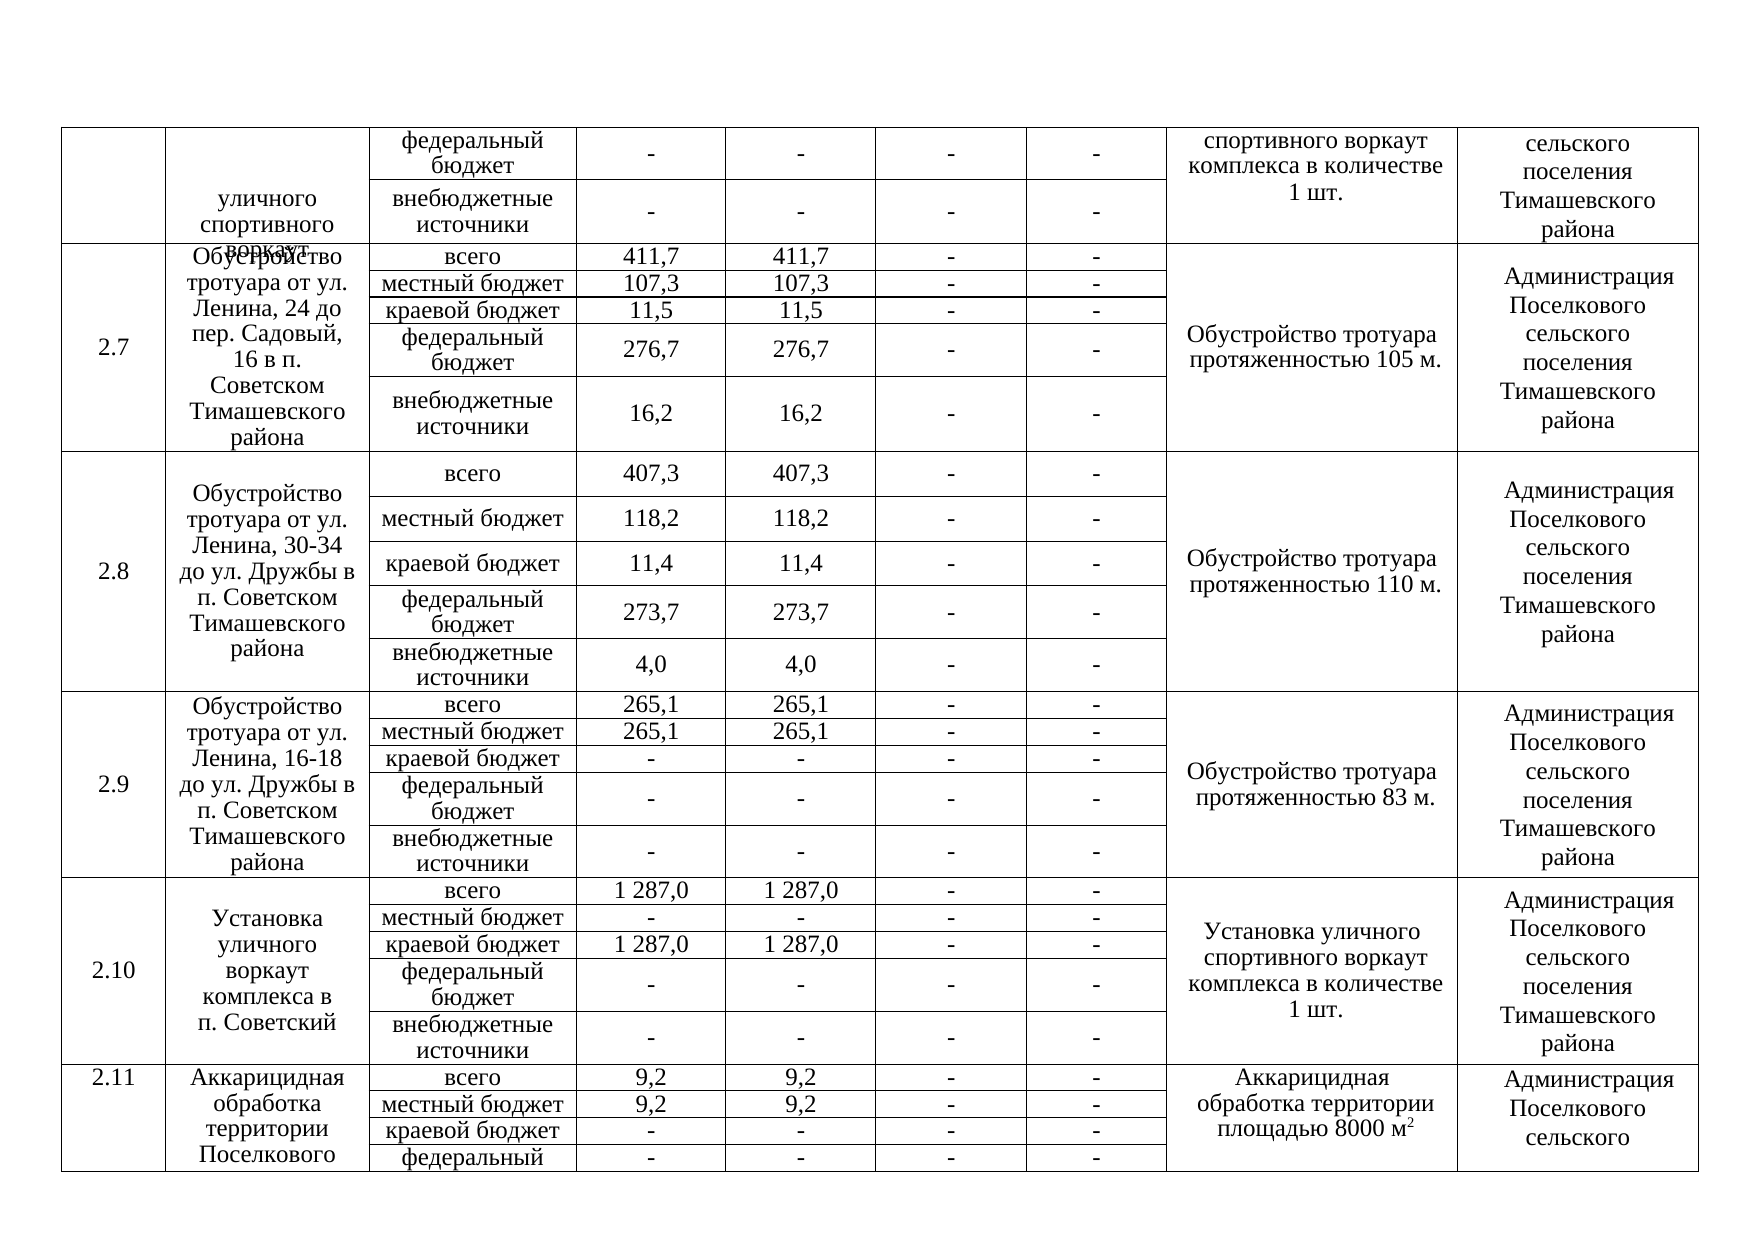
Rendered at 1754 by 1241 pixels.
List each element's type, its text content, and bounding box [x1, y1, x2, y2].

table_cell Обустройство тротуара от ул. Ленина, 24 до пер. Садовый, 16 в п. Советском Тимашевского района [166, 244, 369, 451]
table_cell краевой бюджет [370, 746, 576, 772]
table_cell - [876, 932, 1026, 958]
table_cell - [1027, 1145, 1166, 1171]
table_cell Аккарицидная обработка территории Поселкового сельского поселения [166, 1065, 369, 1171]
table_cell - [1027, 826, 1166, 877]
table_cell - [1027, 1118, 1166, 1144]
table_cell 276,7 [577, 324, 725, 376]
table_cell - [726, 128, 875, 179]
table_cell всего [370, 452, 576, 496]
table_cell - [1027, 1012, 1166, 1063]
table_cell - [1027, 244, 1166, 269]
table_cell 1 287,0 [577, 878, 725, 904]
table_cell - [1027, 324, 1166, 376]
table_cell - [876, 452, 1026, 496]
table_cell - [876, 826, 1026, 877]
table_cell 265,1 [726, 692, 875, 718]
table_cell - [1027, 959, 1166, 1011]
table_cell 265,1 [726, 719, 875, 745]
table_cell - [876, 542, 1026, 585]
table_cell - [876, 746, 1026, 772]
table_cell 107,3 [577, 271, 725, 296]
table_cell Установка уличного воркаут комплекса в п. Советский [166, 878, 369, 1063]
table_cell - [876, 1091, 1026, 1117]
table_cell - [726, 746, 875, 772]
table_cell - [577, 1012, 725, 1063]
table_cell внебюджетные источники [370, 826, 576, 877]
table_cell краевой бюджет [370, 542, 576, 585]
table_cell 4,0 [726, 639, 875, 691]
table_cell федеральный бюджет [370, 324, 576, 376]
table_cell местный бюджет [370, 719, 576, 745]
table_cell - [876, 719, 1026, 745]
table_cell - [876, 905, 1026, 931]
table_cell краевой бюджет [370, 1118, 576, 1144]
table_cell - [1027, 639, 1166, 691]
table_cell - [1027, 1091, 1166, 1117]
table_cell Администрация Поселкового сельского поселения Тимашевского района [1458, 452, 1698, 691]
table_cell - [1027, 542, 1166, 585]
table_cell - [726, 1118, 875, 1144]
table_cell внебюджетные источники [370, 377, 576, 451]
table_cell - [876, 324, 1026, 376]
table_cell Обустройство тротуара протяженностью 83 м. [1167, 692, 1457, 877]
table_cell федеральный бюджет [370, 773, 576, 824]
table_cell 407,3 [726, 452, 875, 496]
table_cell - [577, 826, 725, 877]
table_cell - [876, 773, 1026, 824]
table_cell Обустройство тротуара от ул. Ленина, 30-34 до ул. Дружбы в п. Советском Тимашевского района [166, 452, 369, 691]
table_cell Администрация Поселкового сельского поселения Тимашевского района [1458, 878, 1698, 1063]
table_cell 273,7 [726, 586, 875, 638]
table_cell - [726, 1012, 875, 1063]
table_cell 118,2 [577, 497, 725, 541]
table_cell - [1027, 746, 1166, 772]
table_cell - [726, 1145, 875, 1171]
table_cell - [876, 1012, 1026, 1063]
table_cell внебюджетные источники [370, 180, 576, 243]
table_cell - [577, 180, 725, 243]
table_cell - [876, 1145, 1026, 1171]
table_cell 1 287,0 [726, 878, 875, 904]
table_cell 9,2 [726, 1065, 875, 1090]
table_cell внебюджетные источники [370, 639, 576, 691]
table_cell 9,2 [726, 1091, 875, 1117]
table_cell 411,7 [577, 244, 725, 269]
table_cell 2.8 [62, 452, 165, 691]
table_cell - [876, 244, 1026, 269]
table_cell 2.9 [62, 692, 165, 877]
table_cell - [876, 586, 1026, 638]
table_cell Обустройство тротуара протяженностью 110 м. [1167, 452, 1457, 691]
table_cell - [876, 692, 1026, 718]
table_cell 265,1 [577, 719, 725, 745]
table_cell - [876, 1065, 1026, 1090]
table_cell - [726, 773, 875, 824]
table_cell 2.10 [62, 878, 165, 1063]
table_cell 273,7 [577, 586, 725, 638]
table_cell 9,2 [577, 1065, 725, 1090]
table_cell - [1027, 878, 1166, 904]
table_cell всего [370, 1065, 576, 1090]
table_cell 11,5 [577, 298, 725, 323]
table_cell 2.11 [62, 1065, 165, 1171]
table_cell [1458, 1065, 1698, 1171]
table_cell внебюджетные источники [370, 1012, 576, 1063]
table_cell - [726, 180, 875, 243]
table_cell 11,4 [577, 542, 725, 585]
table_cell всего [370, 878, 576, 904]
table_cell 118,2 [726, 497, 875, 541]
table_cell всего [370, 244, 576, 269]
table_cell - [876, 497, 1026, 541]
table_cell местный бюджет [370, 1091, 576, 1117]
table_cell - [726, 905, 875, 931]
table_cell - [1027, 905, 1166, 931]
table_cell 265,1 [577, 692, 725, 718]
table_cell - [1027, 719, 1166, 745]
table_cell всего [370, 692, 576, 718]
table_cell 107,3 [726, 271, 875, 296]
table_cell - [1027, 692, 1166, 718]
table_cell - [876, 180, 1026, 243]
table_cell федеральный бюджет [370, 128, 576, 179]
table_cell - [876, 1118, 1026, 1144]
table_cell - [577, 773, 725, 824]
table_cell - [577, 1145, 725, 1171]
table_cell - [577, 905, 725, 931]
table_cell - [876, 298, 1026, 323]
table_cell Установка уличного спортивного воркаут комплекса в количестве 1 шт. [1167, 878, 1457, 1063]
table_cell 11,4 [726, 542, 875, 585]
table_cell - [1027, 773, 1166, 824]
table_cell - [876, 271, 1026, 296]
table_cell - [876, 128, 1026, 179]
table_cell - [1027, 377, 1166, 451]
table_cell - [577, 959, 725, 1011]
table_cell - [1027, 932, 1166, 958]
table_cell местный бюджет [370, 905, 576, 931]
table_cell - [1027, 497, 1166, 541]
table_cell федеральный бюджет [370, 959, 576, 1011]
table_cell Обустройство тротуара протяженностью 105 м. [1167, 244, 1457, 451]
table_cell местный бюджет [370, 271, 576, 296]
table_cell 1 287,0 [577, 932, 725, 958]
table_cell 16,2 [726, 377, 875, 451]
table_cell - [1027, 586, 1166, 638]
table_cell 1 287,0 [726, 932, 875, 958]
table_cell федеральный бюджет [370, 1145, 576, 1171]
table_cell Аккарицидная обработка территории площадью 8000 м2 [1167, 1065, 1457, 1171]
table_cell - [726, 959, 875, 1011]
table_cell - [726, 826, 875, 877]
table_cell - [577, 746, 725, 772]
table_cell краевой бюджет [370, 298, 576, 323]
table_cell федеральный бюджет [370, 586, 576, 638]
table_cell - [1027, 452, 1166, 496]
table_cell - [1027, 271, 1166, 296]
table_cell 411,7 [726, 244, 875, 269]
table_cell - [577, 128, 725, 179]
table_cell - [1027, 180, 1166, 243]
table_cell - [577, 1118, 725, 1144]
table_cell Обустройство тротуара от ул. Ленина, 16-18 до ул. Дружбы в п. Советском Тимашевского района [166, 692, 369, 877]
table_cell 4,0 [577, 639, 725, 691]
table_cell 9,2 [577, 1091, 725, 1117]
table_cell местный бюджет [370, 497, 576, 541]
table_cell 16,2 [577, 377, 725, 451]
table_cell 2.7 [62, 244, 165, 451]
table_cell 276,7 [726, 324, 875, 376]
table_cell - [876, 878, 1026, 904]
table_cell Администрация Поселкового сельского поселения Тимашевского района [1458, 692, 1698, 877]
table_cell - [1027, 298, 1166, 323]
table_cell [1458, 244, 1698, 451]
table_cell 11,5 [726, 298, 875, 323]
table_cell краевой бюджет [370, 932, 576, 958]
table_cell - [876, 959, 1026, 1011]
table_cell 407,3 [577, 452, 725, 496]
table_cell - [1027, 1065, 1166, 1090]
table_cell - [876, 639, 1026, 691]
table_cell - [876, 377, 1026, 451]
table_cell - [1027, 128, 1166, 179]
